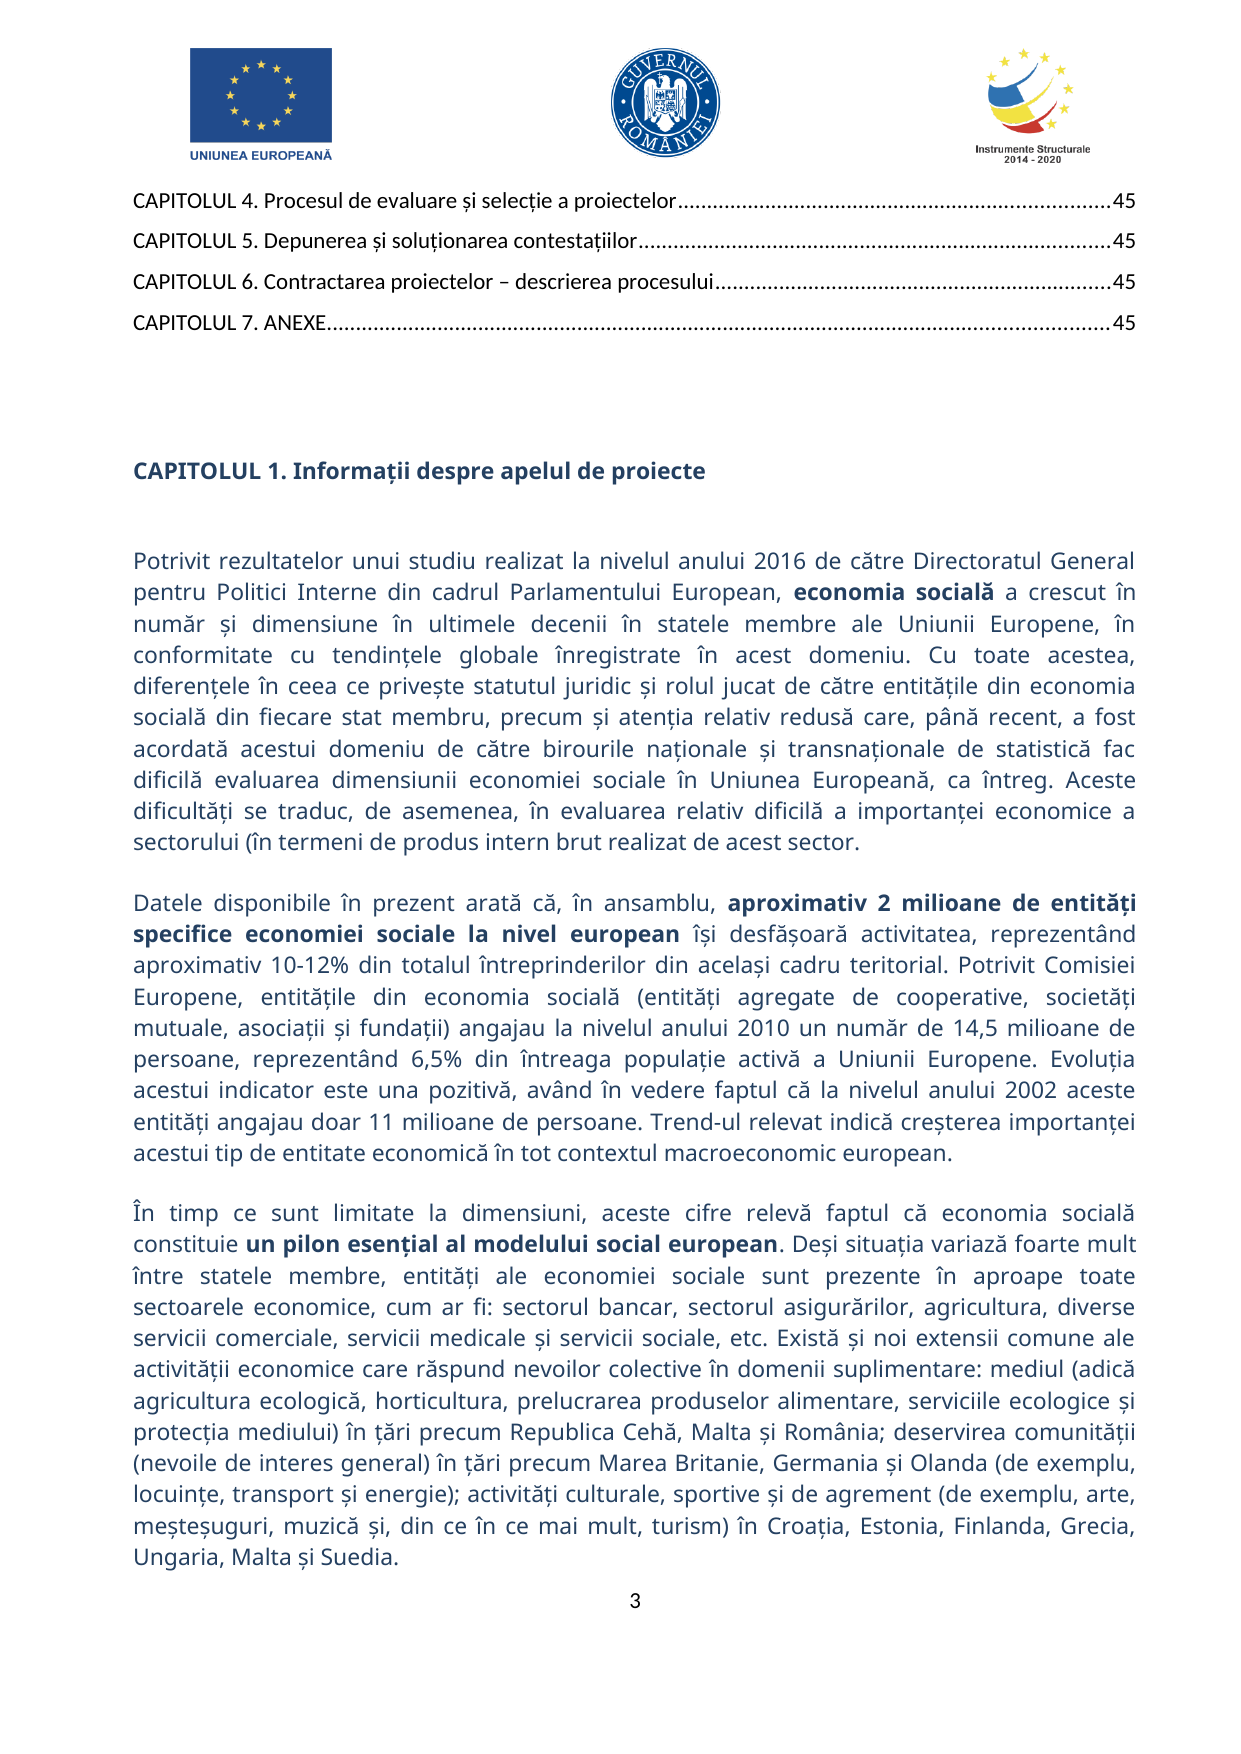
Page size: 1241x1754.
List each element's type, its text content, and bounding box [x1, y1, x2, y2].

text Potrivit rezultatelor unui studiu realizat la nivelul anului 2016 de către Directoratul General pentru Politici Interne din cadrul Parlamentului European, economia socială a crescut în număr și dimensiune în ultimele decenii în statele membre ale Uniunii Europene, în conformitate cu tendințele globale înregistrate în acest domeniu. Cu toate acestea, diferențele în ceea ce privește statutul juridic și rolul jucat de către entitățile din economia socială din fiecare stat membru, precum și atenția relativ redusă care, până recent, a fost acordată acestui domeniu de către birourile naționale și transnaționale de statistică fac dificilă evaluarea dimensiunii economiei sociale în Uniunea Europeană, ca întreg. Aceste dificultăți se traduc, de asemenea, în evaluarea relativ dificilă a importanței economice a sectorului (în termeni de produs intern brut realizat de acest sector. [133, 545, 1137, 858]
text CAPITOLUL 6. Contractarea proiectelor – descrierea procesului 45 [133, 267, 1137, 295]
text CAPITOLUL 4. Procesul de evaluare și selecție a proiectelor 45 [133, 186, 1137, 214]
text CAPITOLUL 5. Depunerea și soluționarea contestațiilor 45 [133, 227, 1137, 254]
text Datele disponibile în prezent arată că, în ansamblu, aproximativ 2 milioane de entități specifice economiei sociale la nivel european își desfășoară activitatea, reprezentând aproximativ 10-12% din totalul întreprinderilor din același cadru teritorial. Potrivit Comisiei Europene, entitățile din economia socială (entități agregate de cooperative, societăți mutuale, asociații și fundații) angajau la nivelul anului 2010 un număr de 14,5 milioane de persoane, reprezentând 6,5% din întreaga populație activă a Uniunii Europene. Evoluția acestui indicator este una pozitivă, având în vedere faptul că la nivelul anului 2002 aceste entități angajau doar 11 milioane de persoane. Trend-ul relevat indică creșterea importanței acestui tip de entitate economică în tot contextul macroeconomic european. [133, 887, 1137, 1168]
picture [976, 48, 1090, 163]
picture [609, 46, 721, 158]
text În timp ce sunt limitate la dimensiuni, aceste cifre relevă faptul că economia socială constituie un pilon esențial al modelului social european. Deși situația variază foarte mult între statele membre, entități ale economiei sociale sunt prezente în aproape toate sectoarele economice, cum ar fi: sectorul bancar, sectorul asigurărilor, agricultura, diverse servicii comerciale, servicii medicale și servicii sociale, etc. Există și noi extensii comune ale activității economice care răspund nevoilor colective în domenii suplimentare: mediul (adică agricultura ecologică, horticultura, prelucrarea produselor alimentare, serviciile ecologice și protecția mediului) în țări precum Republica Cehă, Malta și România; deservirea comunității (nevoile de interes general) în țări precum Marea Britanie, Germania și Olanda (de exemplu, locuințe, transport și energie); activități culturale, sportive și de agrement (de exemplu, arte, meșteșuguri, muzică și, din ce în ce mai mult, turism) în Croația, Estonia, Finlanda, Grecia, Ungaria, Malta și Suedia. [133, 1197, 1137, 1572]
picture [190, 48, 332, 160]
text CAPITOLUL 7. ANEXE 45 [133, 308, 1137, 336]
subtitle CAPITOLUL 1. Informații despre apelul de proiecte [133, 455, 1137, 486]
